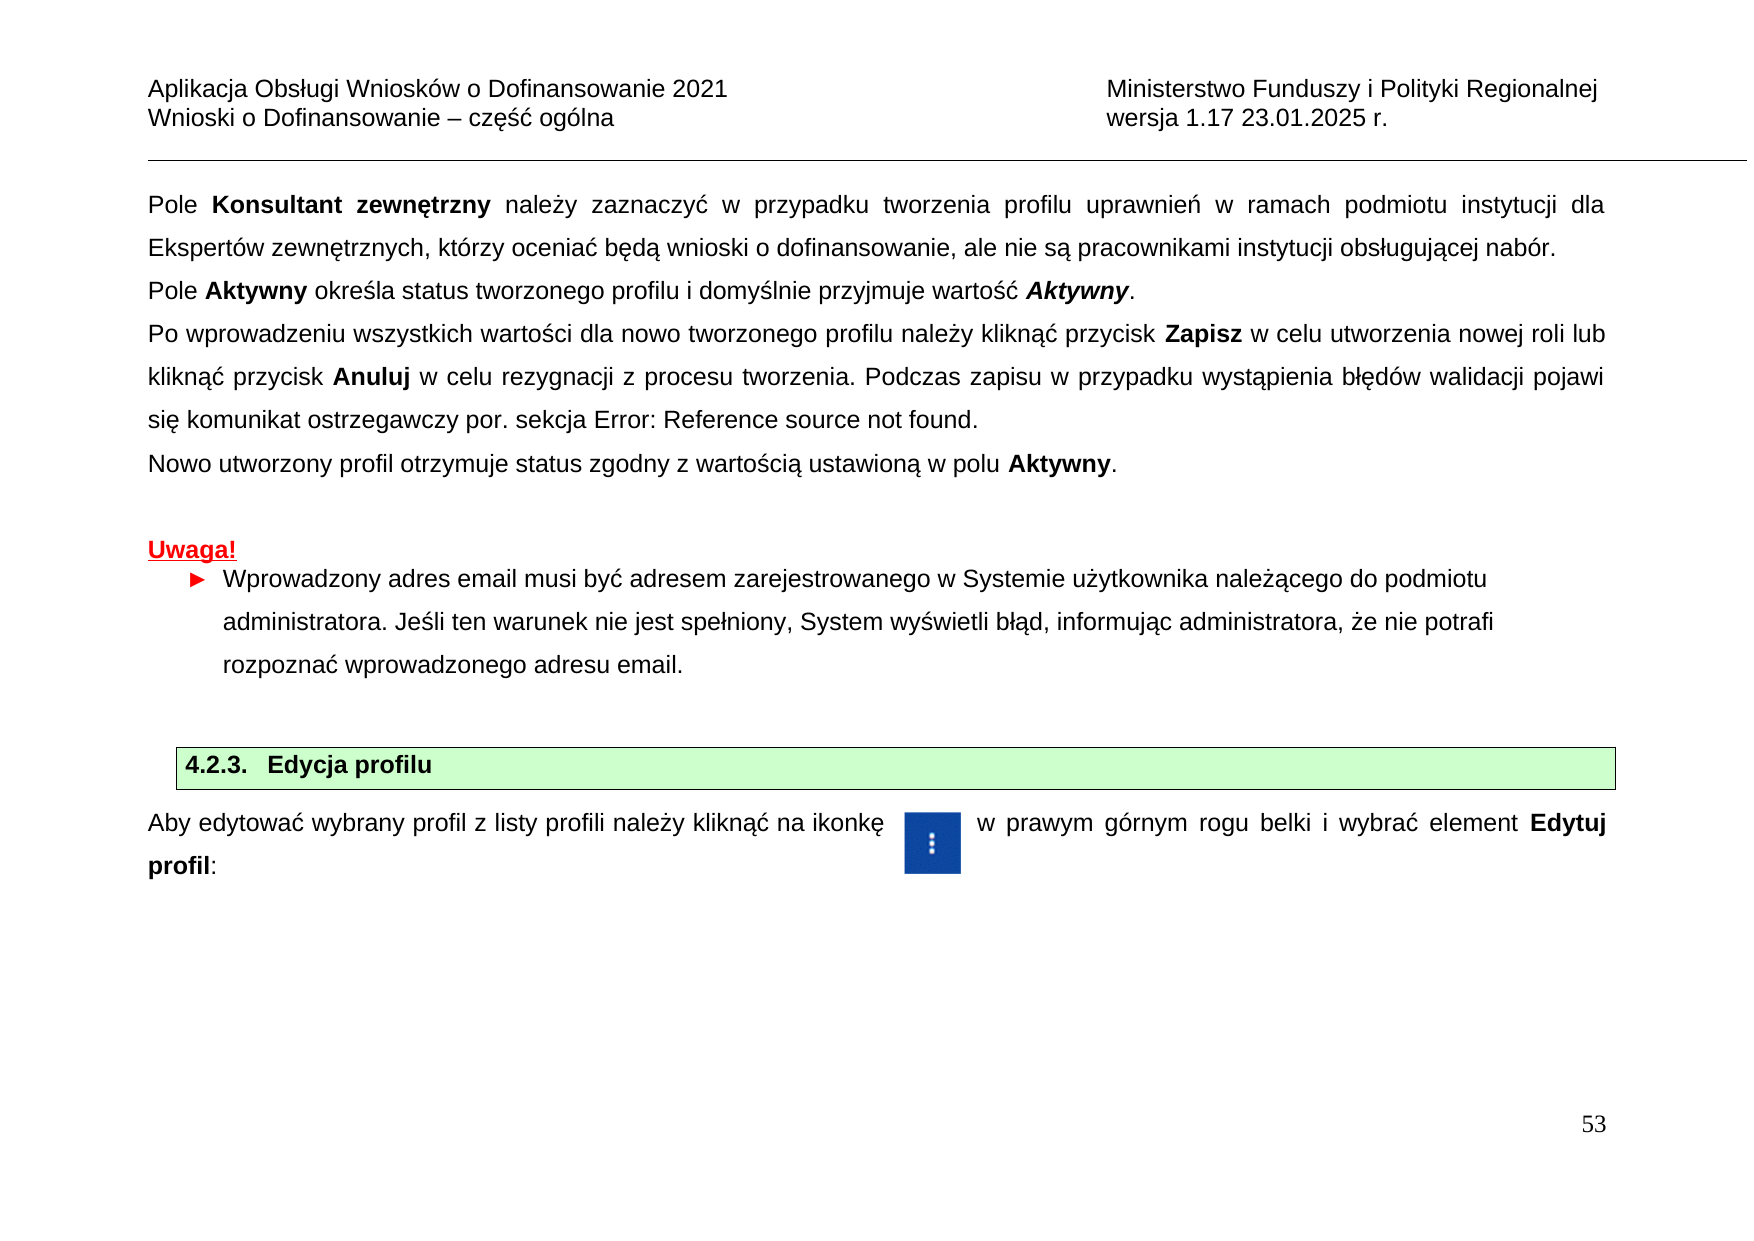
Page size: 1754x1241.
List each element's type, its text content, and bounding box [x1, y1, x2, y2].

picture [905, 813, 960, 873]
text Nowo utworzony profil otrzymuje status zgodny z wartością ustawioną w polu Aktywny. [148, 448, 1606, 477]
subtitle Edycja profilu [177, 748, 1615, 789]
text Aby edytować wybrany profil z listy profili należy kliknąć na ikonkę w prawym górnym rogu belki i wybrać element Edytuj profil: [148, 808, 1606, 880]
text Pole Konsultant zewnętrzny należy zaznaczyć w przypadku tworzenia profilu uprawnień w ramach podmiotu instytucji dla Ekspertów zewnętrznych, którzy oceniać będą wnioski o dofinansowanie, ale nie są pracownikami instytucji obsługującej nabór. [148, 190, 1606, 262]
text Uwaga! [148, 535, 1606, 563]
list Wprowadzony adres email musi być adresem zarejestrowanego w Systemie użytkownika należącego do podmiotu administratora. Jeśli ten warunek nie jest spełniony, System wyświetli błąd, informując administratora, że nie potrafi rozpoznać wprowadzonego adresu email. [185, 563, 1606, 678]
text Pole Aktywny określa status tworzonego profilu i domyślnie przyjmuje wartość Aktywny. [148, 276, 1606, 305]
